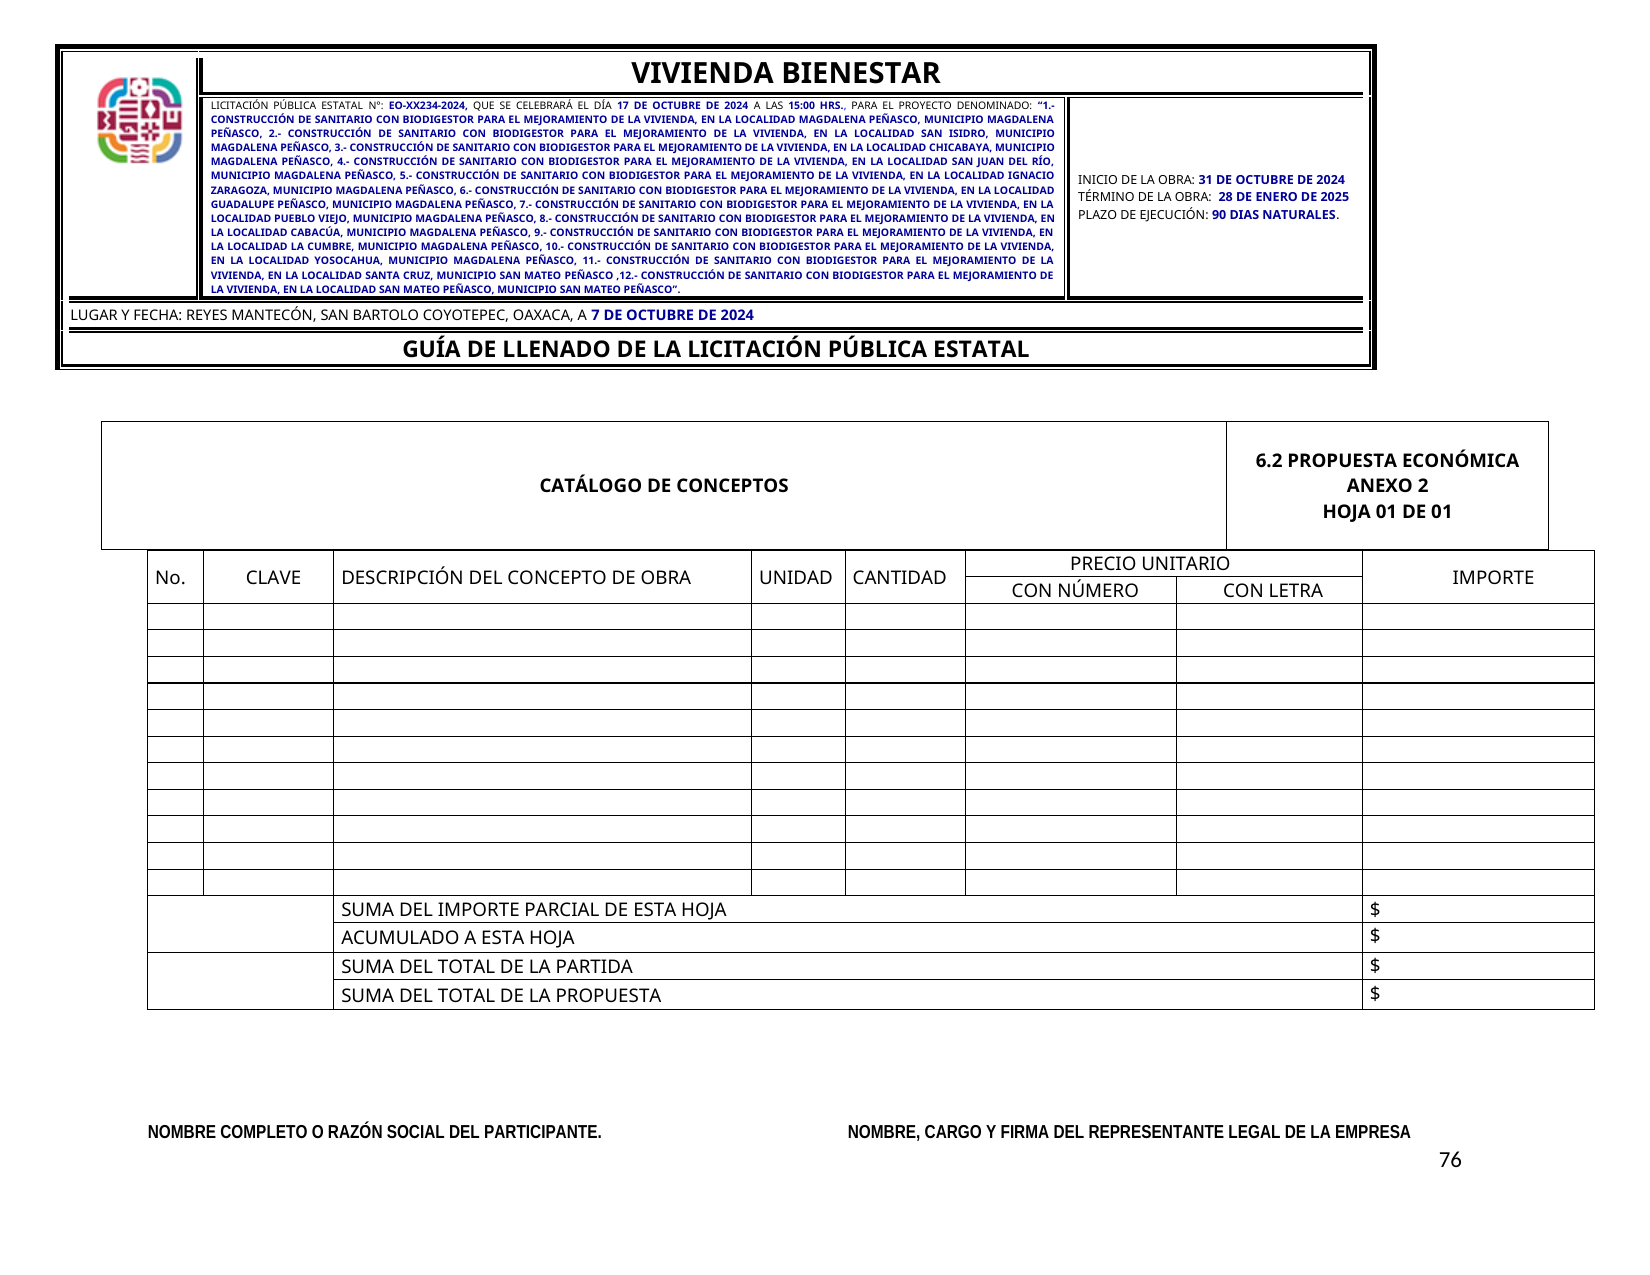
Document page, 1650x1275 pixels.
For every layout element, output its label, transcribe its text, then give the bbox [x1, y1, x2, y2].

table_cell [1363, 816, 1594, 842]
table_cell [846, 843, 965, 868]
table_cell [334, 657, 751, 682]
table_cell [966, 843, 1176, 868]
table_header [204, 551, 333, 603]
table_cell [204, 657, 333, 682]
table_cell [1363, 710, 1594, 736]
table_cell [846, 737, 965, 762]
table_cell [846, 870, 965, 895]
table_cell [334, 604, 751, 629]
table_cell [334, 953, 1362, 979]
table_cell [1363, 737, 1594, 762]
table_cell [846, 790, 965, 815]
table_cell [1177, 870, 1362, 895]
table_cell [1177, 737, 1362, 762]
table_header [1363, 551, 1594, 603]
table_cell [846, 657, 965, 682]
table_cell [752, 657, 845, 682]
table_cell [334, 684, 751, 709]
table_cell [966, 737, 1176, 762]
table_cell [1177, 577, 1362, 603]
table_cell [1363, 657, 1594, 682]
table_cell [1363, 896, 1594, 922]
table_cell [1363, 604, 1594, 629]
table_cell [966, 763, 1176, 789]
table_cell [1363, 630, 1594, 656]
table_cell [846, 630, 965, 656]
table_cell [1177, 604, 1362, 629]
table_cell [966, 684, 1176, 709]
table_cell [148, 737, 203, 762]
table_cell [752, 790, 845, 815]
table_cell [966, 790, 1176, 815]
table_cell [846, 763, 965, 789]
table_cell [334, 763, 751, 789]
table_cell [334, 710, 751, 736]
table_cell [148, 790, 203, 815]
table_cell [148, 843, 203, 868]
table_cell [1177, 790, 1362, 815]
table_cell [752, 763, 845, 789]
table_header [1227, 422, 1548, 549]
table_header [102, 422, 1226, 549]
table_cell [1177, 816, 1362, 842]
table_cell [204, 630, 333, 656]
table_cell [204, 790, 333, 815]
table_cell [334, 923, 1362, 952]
text NOMBRE COMPLETO O RAZÓN SOCIAL DEL PARTICIPANTE. NOMBRE, CARGO Y FIRMA DEL REPRESENTANTE LEGAL DE LA EMPRESA [148, 1121, 1462, 1142]
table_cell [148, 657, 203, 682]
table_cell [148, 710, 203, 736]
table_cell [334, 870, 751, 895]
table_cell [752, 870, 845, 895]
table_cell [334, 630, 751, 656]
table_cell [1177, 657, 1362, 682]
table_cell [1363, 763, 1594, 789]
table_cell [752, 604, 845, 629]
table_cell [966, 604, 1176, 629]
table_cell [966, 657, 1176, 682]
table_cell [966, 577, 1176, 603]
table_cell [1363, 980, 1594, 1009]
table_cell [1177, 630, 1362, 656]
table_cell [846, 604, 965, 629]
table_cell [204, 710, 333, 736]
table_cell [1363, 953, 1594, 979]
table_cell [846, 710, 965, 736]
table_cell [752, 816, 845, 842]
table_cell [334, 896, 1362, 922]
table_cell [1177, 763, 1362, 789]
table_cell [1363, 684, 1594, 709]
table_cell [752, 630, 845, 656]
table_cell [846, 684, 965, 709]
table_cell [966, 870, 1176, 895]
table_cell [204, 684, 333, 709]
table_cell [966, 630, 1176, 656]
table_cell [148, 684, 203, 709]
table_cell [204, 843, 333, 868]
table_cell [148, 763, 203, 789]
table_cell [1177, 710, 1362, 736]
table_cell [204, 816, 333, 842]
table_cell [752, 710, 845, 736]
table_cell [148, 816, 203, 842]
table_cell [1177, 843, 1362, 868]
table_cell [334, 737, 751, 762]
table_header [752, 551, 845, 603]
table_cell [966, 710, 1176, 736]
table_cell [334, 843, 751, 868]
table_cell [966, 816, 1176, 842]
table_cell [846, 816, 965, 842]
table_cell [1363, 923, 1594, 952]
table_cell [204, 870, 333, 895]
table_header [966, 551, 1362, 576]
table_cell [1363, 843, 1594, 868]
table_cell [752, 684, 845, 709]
picture [86, 70, 193, 169]
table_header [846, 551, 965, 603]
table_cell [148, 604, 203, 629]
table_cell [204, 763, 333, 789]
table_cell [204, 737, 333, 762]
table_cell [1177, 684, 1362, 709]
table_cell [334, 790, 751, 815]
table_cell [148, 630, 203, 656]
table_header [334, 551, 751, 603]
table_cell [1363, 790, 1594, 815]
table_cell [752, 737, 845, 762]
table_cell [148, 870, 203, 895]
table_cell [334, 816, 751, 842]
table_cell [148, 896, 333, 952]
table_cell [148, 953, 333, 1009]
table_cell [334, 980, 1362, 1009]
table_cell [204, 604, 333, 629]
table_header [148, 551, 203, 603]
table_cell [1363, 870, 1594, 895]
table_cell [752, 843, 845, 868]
